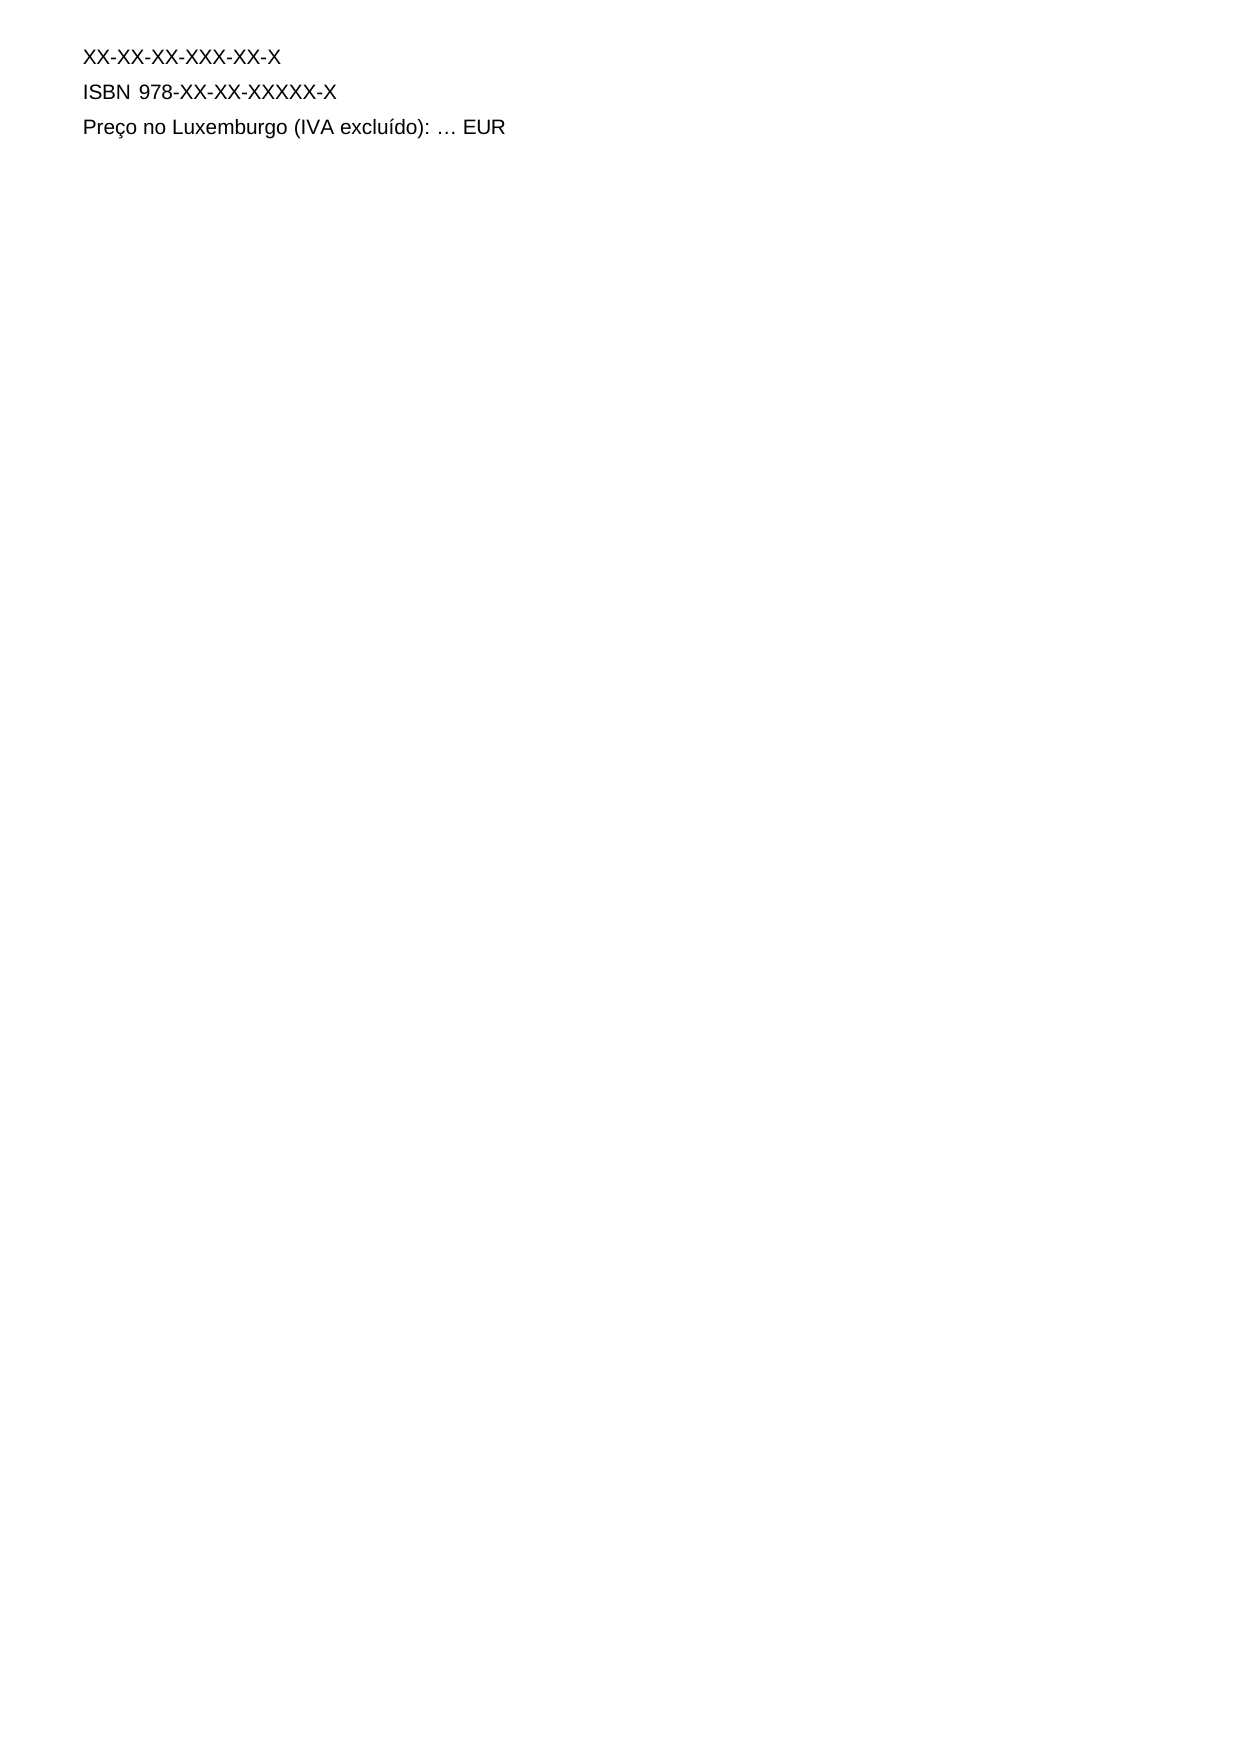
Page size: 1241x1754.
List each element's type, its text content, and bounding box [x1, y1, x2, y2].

text ISBN 978-XX-XX-XXXXX-X [83, 80, 1166, 104]
text Preço no Luxemburgo (IVA excluído): … EUR [83, 115, 1166, 139]
text XX-XX-XX-XXX-XX-X [83, 45, 1166, 69]
